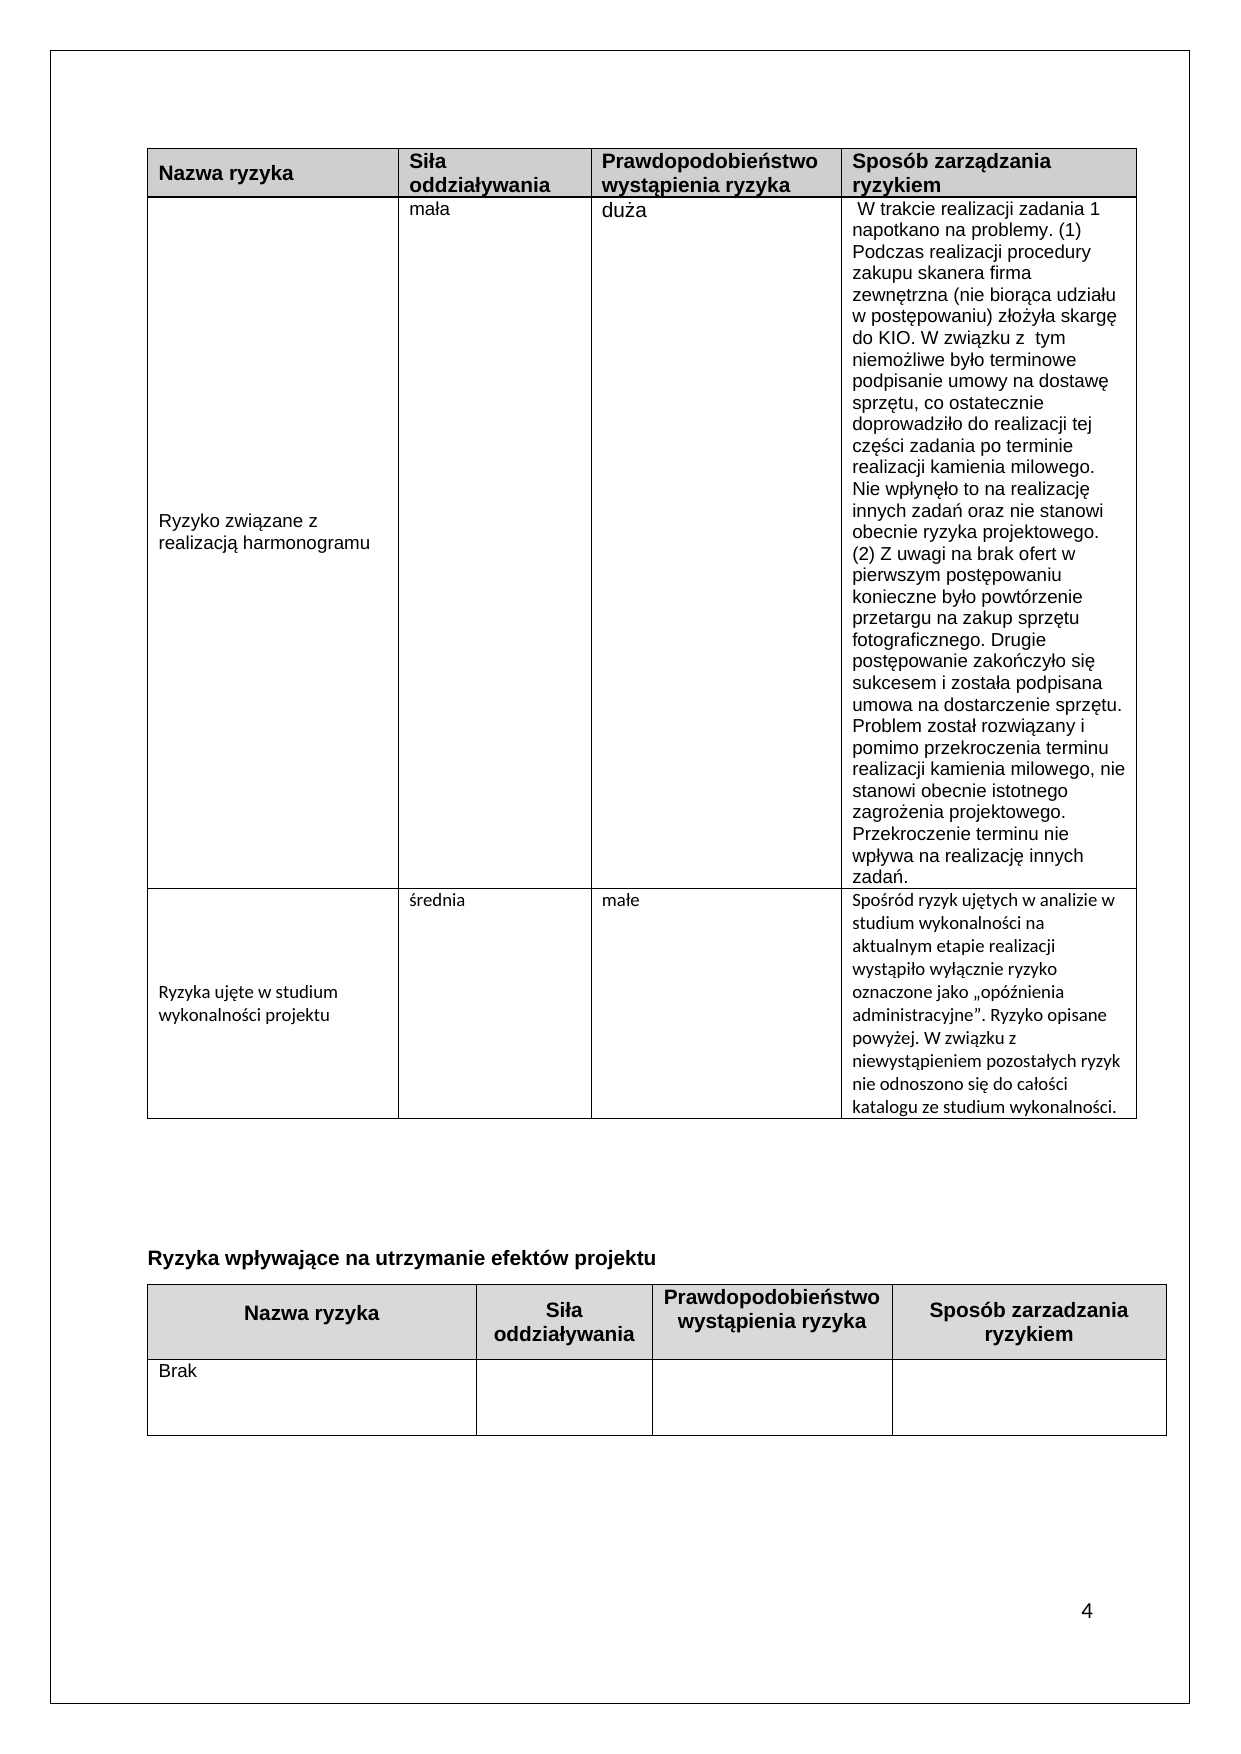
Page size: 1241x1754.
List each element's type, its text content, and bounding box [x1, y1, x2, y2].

table_header Prawdopodobieństwo wystąpienia ryzyka [653, 1285, 892, 1359]
table_cell mała [399, 198, 591, 887]
table_cell średnia [399, 889, 591, 1118]
table_cell małe [592, 889, 841, 1118]
table_header Sposób zarządzania ryzykiem [842, 149, 1136, 196]
table_header Nazwa ryzyka [148, 149, 398, 196]
table_cell W trakcie realizacji zadania 1 napotkano na problemy. (1) Podczas realizacji procedury zakupu skanera firma zewnętrzna (nie biorąca udziału w postępowaniu) złożyła skargę do KIO. W związku z tym niemożliwe było terminowe podpisanie umowy na dostawę sprzętu, co ostatecznie doprowadziło do realizacji tej części zadania po terminie realizacji kamienia milowego. Nie wpłynęło to na realizację innych zadań oraz nie stanowi obecnie ryzyka projektowego. (2) Z uwagi na brak ofert w pierwszym postępowaniu konieczne było powtórzenie przetargu na zakup sprzętu fotograficznego. Drugie postępowanie zakończyło się sukcesem i została podpisana umowa na dostarczenie sprzętu. Problem został rozwiązany i pomimo przekroczenia terminu realizacji kamienia milowego, nie stanowi obecnie istotnego zagrożenia projektowego. Przekroczenie terminu nie wpływa na realizację innych zadań. [842, 198, 1136, 887]
table_cell Ryzyko związane z realizacją harmonogramu [148, 198, 398, 887]
table_cell duża [592, 198, 841, 887]
table_cell [893, 1360, 1166, 1434]
table_header Sposób zarzadzania ryzykiem [893, 1285, 1166, 1359]
table_cell [653, 1360, 892, 1434]
text Ryzyka wpływające na utrzymanie efektów projektu [147, 1245, 1093, 1269]
table_cell Ryzyka ujęte w studium wykonalności projektu [148, 889, 398, 1118]
table_cell [477, 1360, 652, 1434]
table_header Siła oddziaływania [399, 149, 591, 196]
table_header Nazwa ryzyka [148, 1285, 476, 1359]
table_header Prawdopodobieństwo wystąpienia ryzyka [592, 149, 841, 196]
table_cell Spośród ryzyk ujętych w analizie w studium wykonalności na aktualnym etapie realizacji wystąpiło wyłącznie ryzyko oznaczone jako „opóźnienia administracyjne”. Ryzyko opisane powyżej. W związku z niewystąpieniem pozostałych ryzyk nie odnoszono się do całości katalogu ze studium wykonalności. [842, 889, 1136, 1118]
table_cell Brak [148, 1360, 476, 1434]
table_header Siła oddziaływania [477, 1285, 652, 1359]
